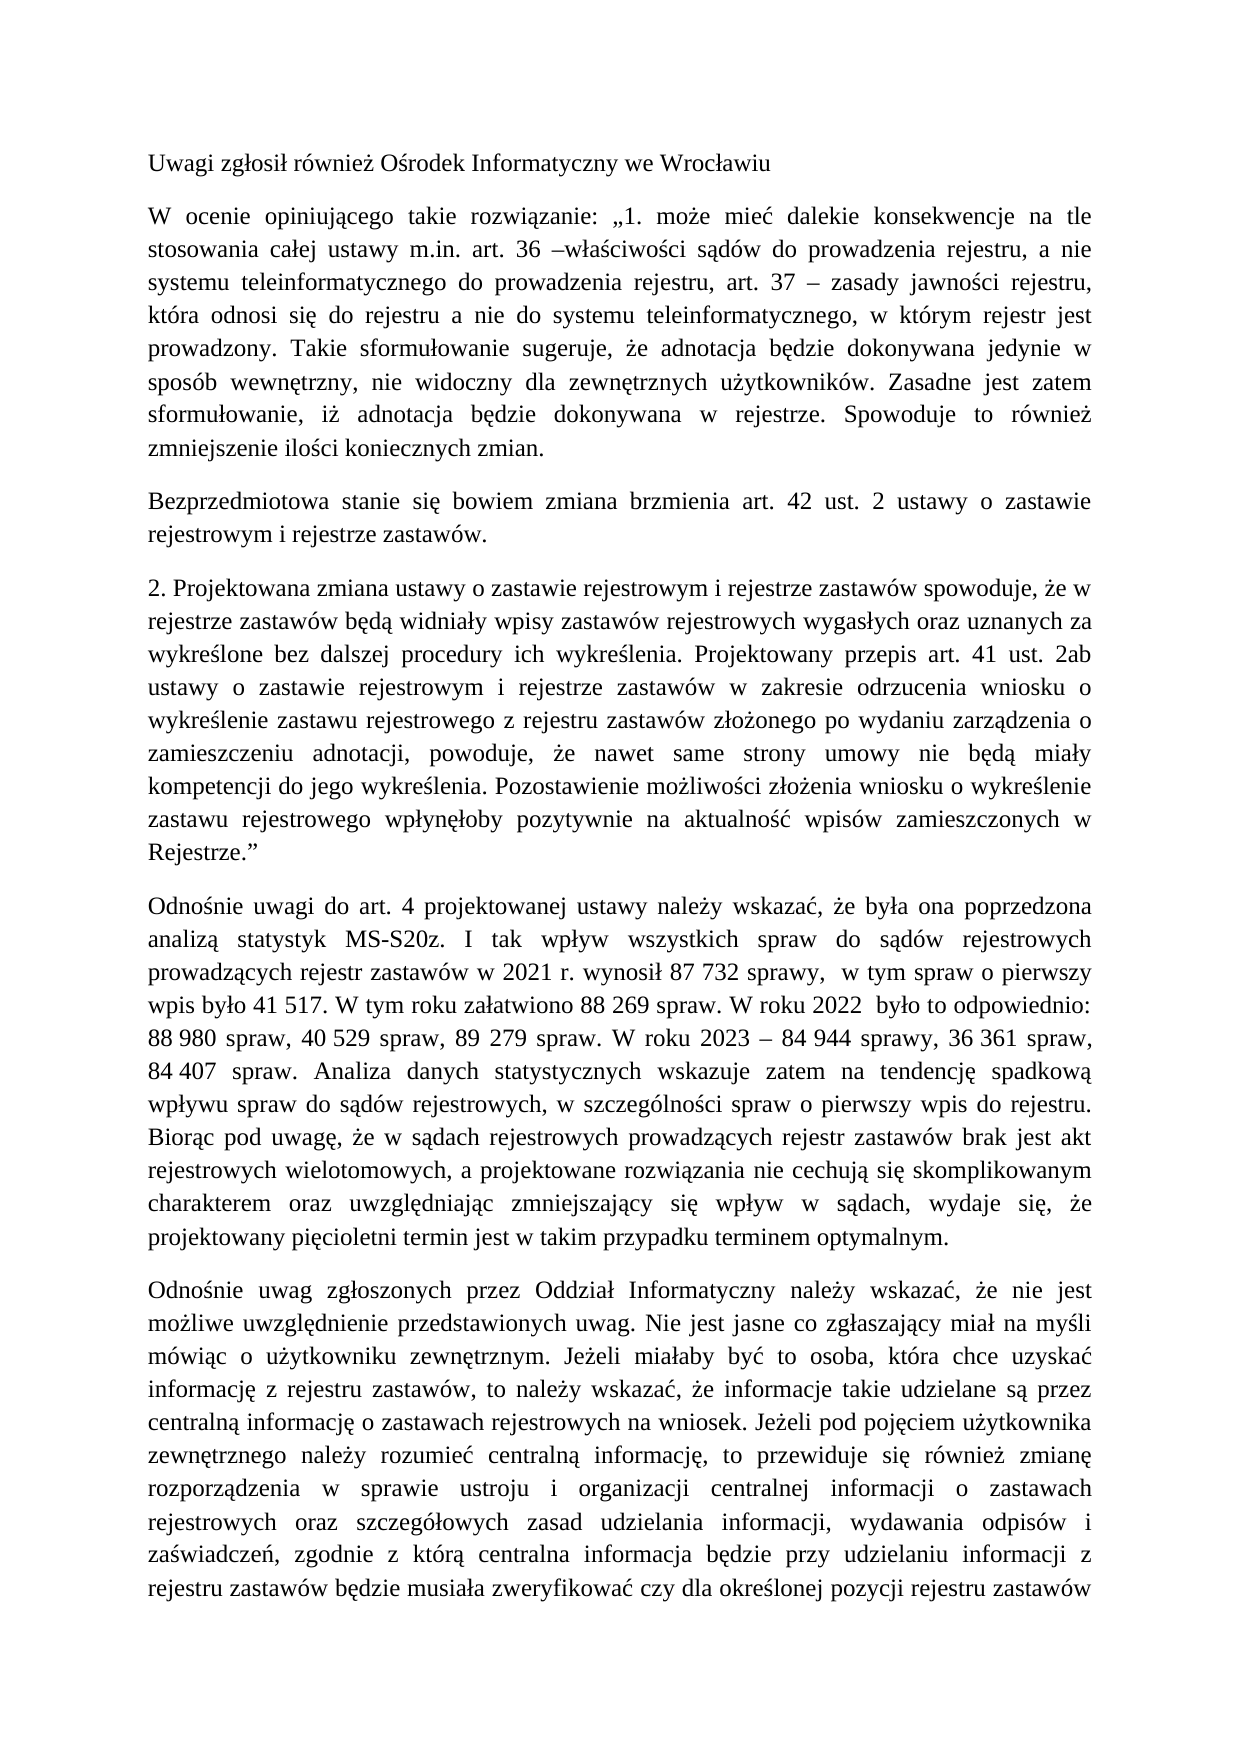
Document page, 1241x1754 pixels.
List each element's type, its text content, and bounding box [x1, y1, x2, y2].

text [148, 1275, 1093, 1601]
text Bezprzedmiotowa stanie się bowiem zmiana brzmienia art. 42 ust. 2 ustawy o zastawie rejestrowym i rejestrze zastawów. [148, 486, 1093, 548]
text W ocenie opiniującego takie rozwiązanie: „1. może mieć dalekie konsekwencje na tle stosowania całej ustawy m.in. art. 36 –właściwości sądów do prowadzenia rejestru, a nie systemu teleinformatycznego do prowadzenia rejestru, art. 37 – zasady jawności rejestru, która odnosi się do rejestru a nie do systemu teleinformatycznego, w którym rejestr jest prowadzony. Takie sformułowanie sugeruje, że adnotacja będzie dokonywana jedynie w sposób wewnętrzny, nie widoczny dla zewnętrznych użytkowników. Zasadne jest zatem sformułowanie, iż adnotacja będzie dokonywana w rejestrze. Spowoduje to również zmniejszenie ilości koniecznych zmian. [148, 201, 1093, 461]
text Odnośnie uwagi do art. 4 projektowanej ustawy należy wskazać, że była ona poprzedzona analizą statystyk MS-S20z. I tak wpływ wszystkich spraw do sądów rejestrowych prowadzących rejestr zastawów w 2021 r. wynosił 87 732 sprawy, w tym spraw o pierwszy wpis było 41 517. W tym roku załatwiono 88 269 spraw. W roku 2022 było to odpowiednio: 88 980 spraw, 40 529 spraw, 89 279 spraw. W roku 2023 – 84 944 sprawy, 36 361 spraw, 84 407 spraw. Analiza danych statystycznych wskazuje zatem na tendencję spadkową wpływu spraw do sądów rejestrowych, w szczególności spraw o pierwszy wpis do rejestru. Biorąc pod uwagę, że w sądach rejestrowych prowadzących rejestr zastawów brak jest akt rejestrowych wielotomowych, a projektowane rozwiązania nie cechują się skomplikowanym charakterem oraz uwzględniając zmniejszający się wpływ w sądach, wydaje się, że projektowany pięcioletni termin jest w takim przypadku terminem optymalnym. [148, 891, 1093, 1250]
text Uwagi zgłosił również Ośrodek Informatyczny we Wrocławiu [148, 148, 1093, 176]
text 2. Projektowana zmiana ustawy o zastawie rejestrowym i rejestrze zastawów spowoduje, że w rejestrze zastawów będą widniały wpisy zastawów rejestrowych wygasłych oraz uznanych za wykreślone bez dalszej procedury ich wykreślenia. Projektowany przepis art. 41 ust. 2ab ustawy o zastawie rejestrowym i rejestrze zastawów w zakresie odrzucenia wniosku o wykreślenie zastawu rejestrowego z rejestru zastawów złożonego po wydaniu zarządzenia o zamieszczeniu adnotacji, powoduje, że nawet same strony umowy nie będą miały kompetencji do jego wykreślenia. Pozostawienie możliwości złożenia wniosku o wykreślenie zastawu rejestrowego wpłynęłoby pozytywnie na aktualność wpisów zamieszczonych w Rejestrze.” [148, 573, 1093, 866]
